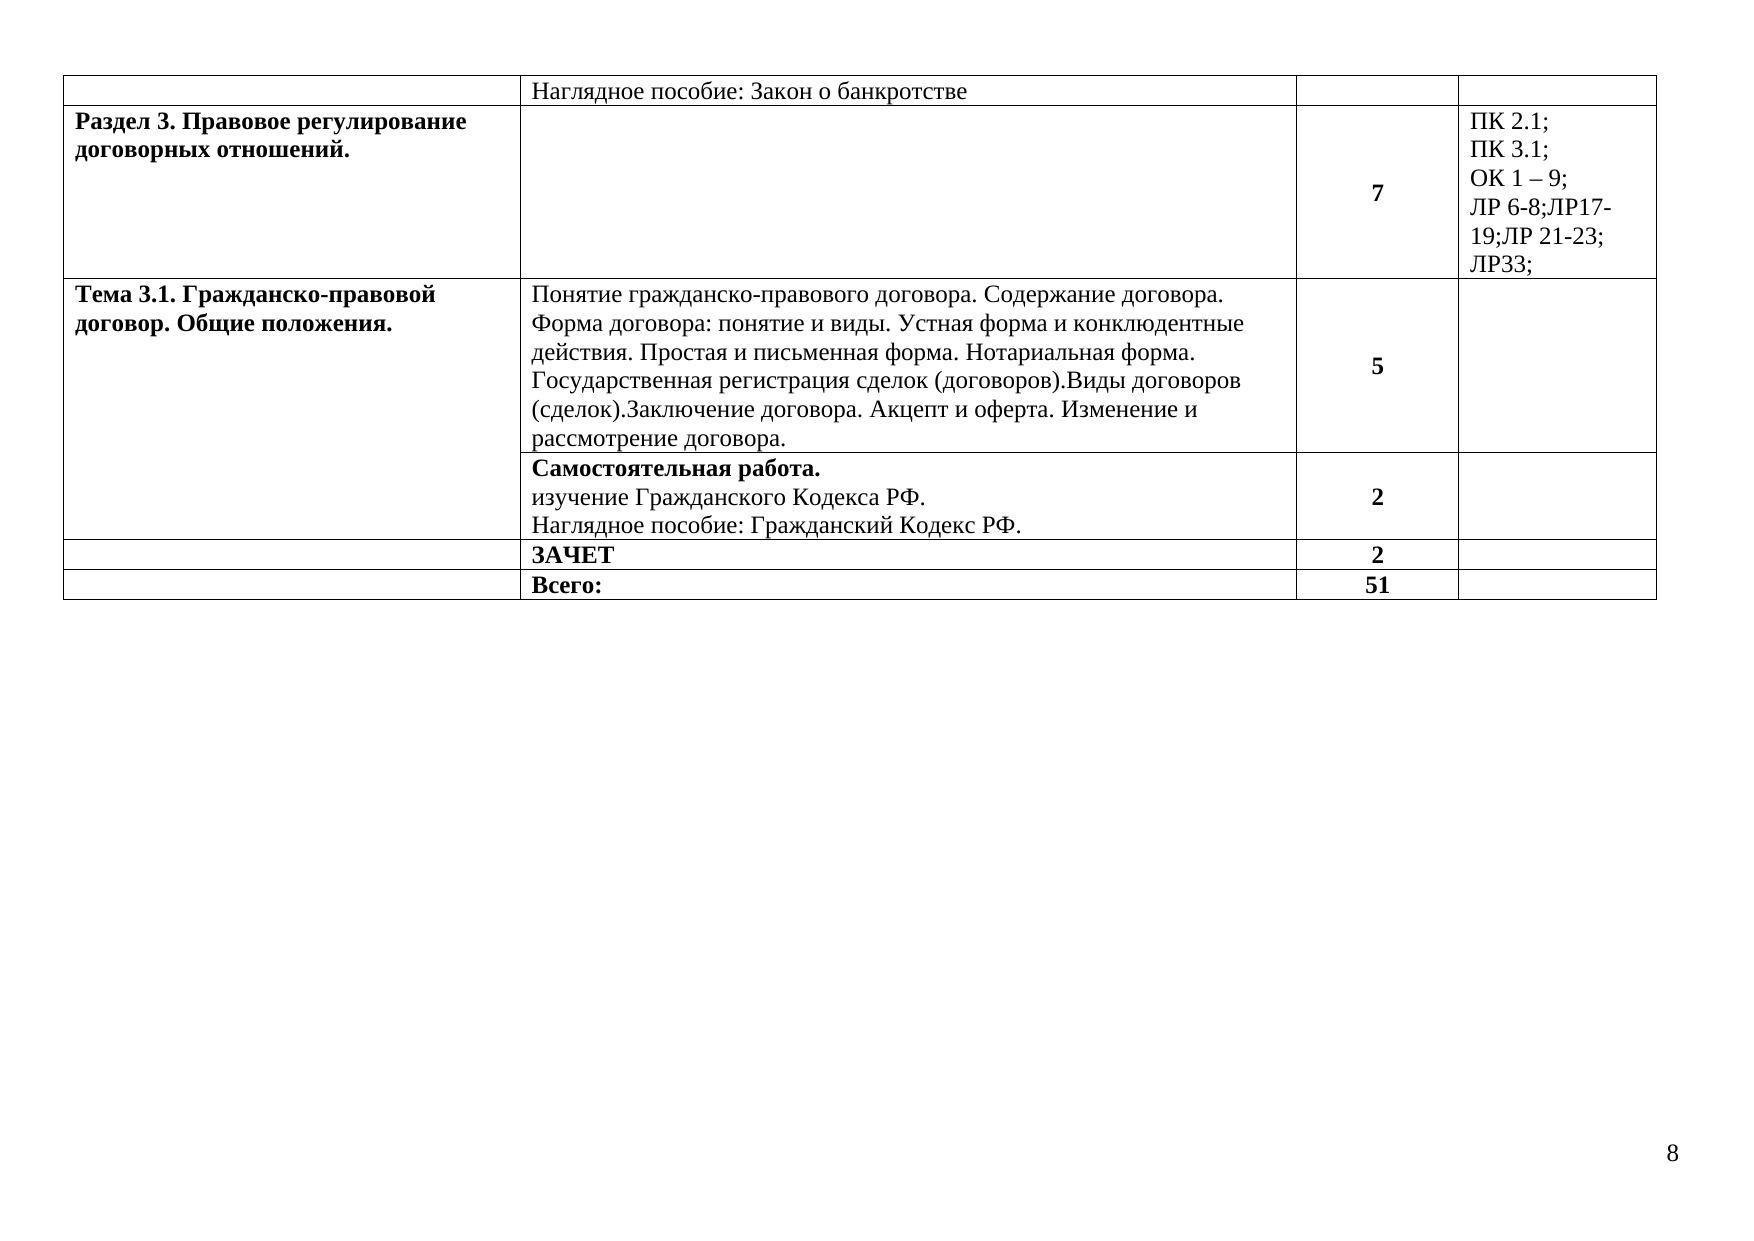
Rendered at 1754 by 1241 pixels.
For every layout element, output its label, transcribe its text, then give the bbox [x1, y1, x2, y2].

table_cell 2 [1297, 453, 1458, 539]
table_cell Всего: [521, 570, 1296, 599]
table_cell 51 [1297, 570, 1458, 599]
table_cell [1459, 540, 1656, 569]
table_cell 4 [1297, 76, 1458, 105]
table_cell ПК 2.1; ПК 3.1; ОК 1 – 9; ЛР 6-8;ЛР17-19;ЛР 21-23; ЛР33; [1459, 106, 1656, 278]
table_cell Раздел 3. Правовое регулирование договорных отношений. [64, 106, 520, 278]
table_cell [1459, 570, 1656, 599]
table_cell [1459, 279, 1656, 452]
table_cell 2 [1297, 540, 1458, 569]
table_cell 5 [1297, 279, 1458, 452]
table_cell [521, 106, 1296, 278]
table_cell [521, 76, 1296, 105]
table_cell [1459, 76, 1656, 105]
table_cell [1459, 453, 1656, 539]
table_cell Самостоятельная работа. изучение Гражданского Кодекса РФ. Наглядное пособие: Гражданский Кодекс РФ. [521, 453, 1296, 539]
table_cell 7 [1297, 106, 1458, 278]
table_cell [64, 570, 520, 599]
table_cell [64, 540, 520, 569]
table_cell Понятие гражданско-правового договора. Содержание договора. Форма договора: понятие и виды. Устная форма и конклюдентные действия. Простая и письменная форма. Нотариальная форма. Государственная регистрация сделок (договоров).Виды договоров (сделок).Заключение договора. Акцепт и оферта. Изменение и рассмотрение договора. [521, 279, 1296, 452]
table_cell Тема 3.1. Гражданско-правовой договор. Общие положения. [64, 279, 520, 539]
table_cell ЗАЧЕТ [521, 540, 1296, 569]
